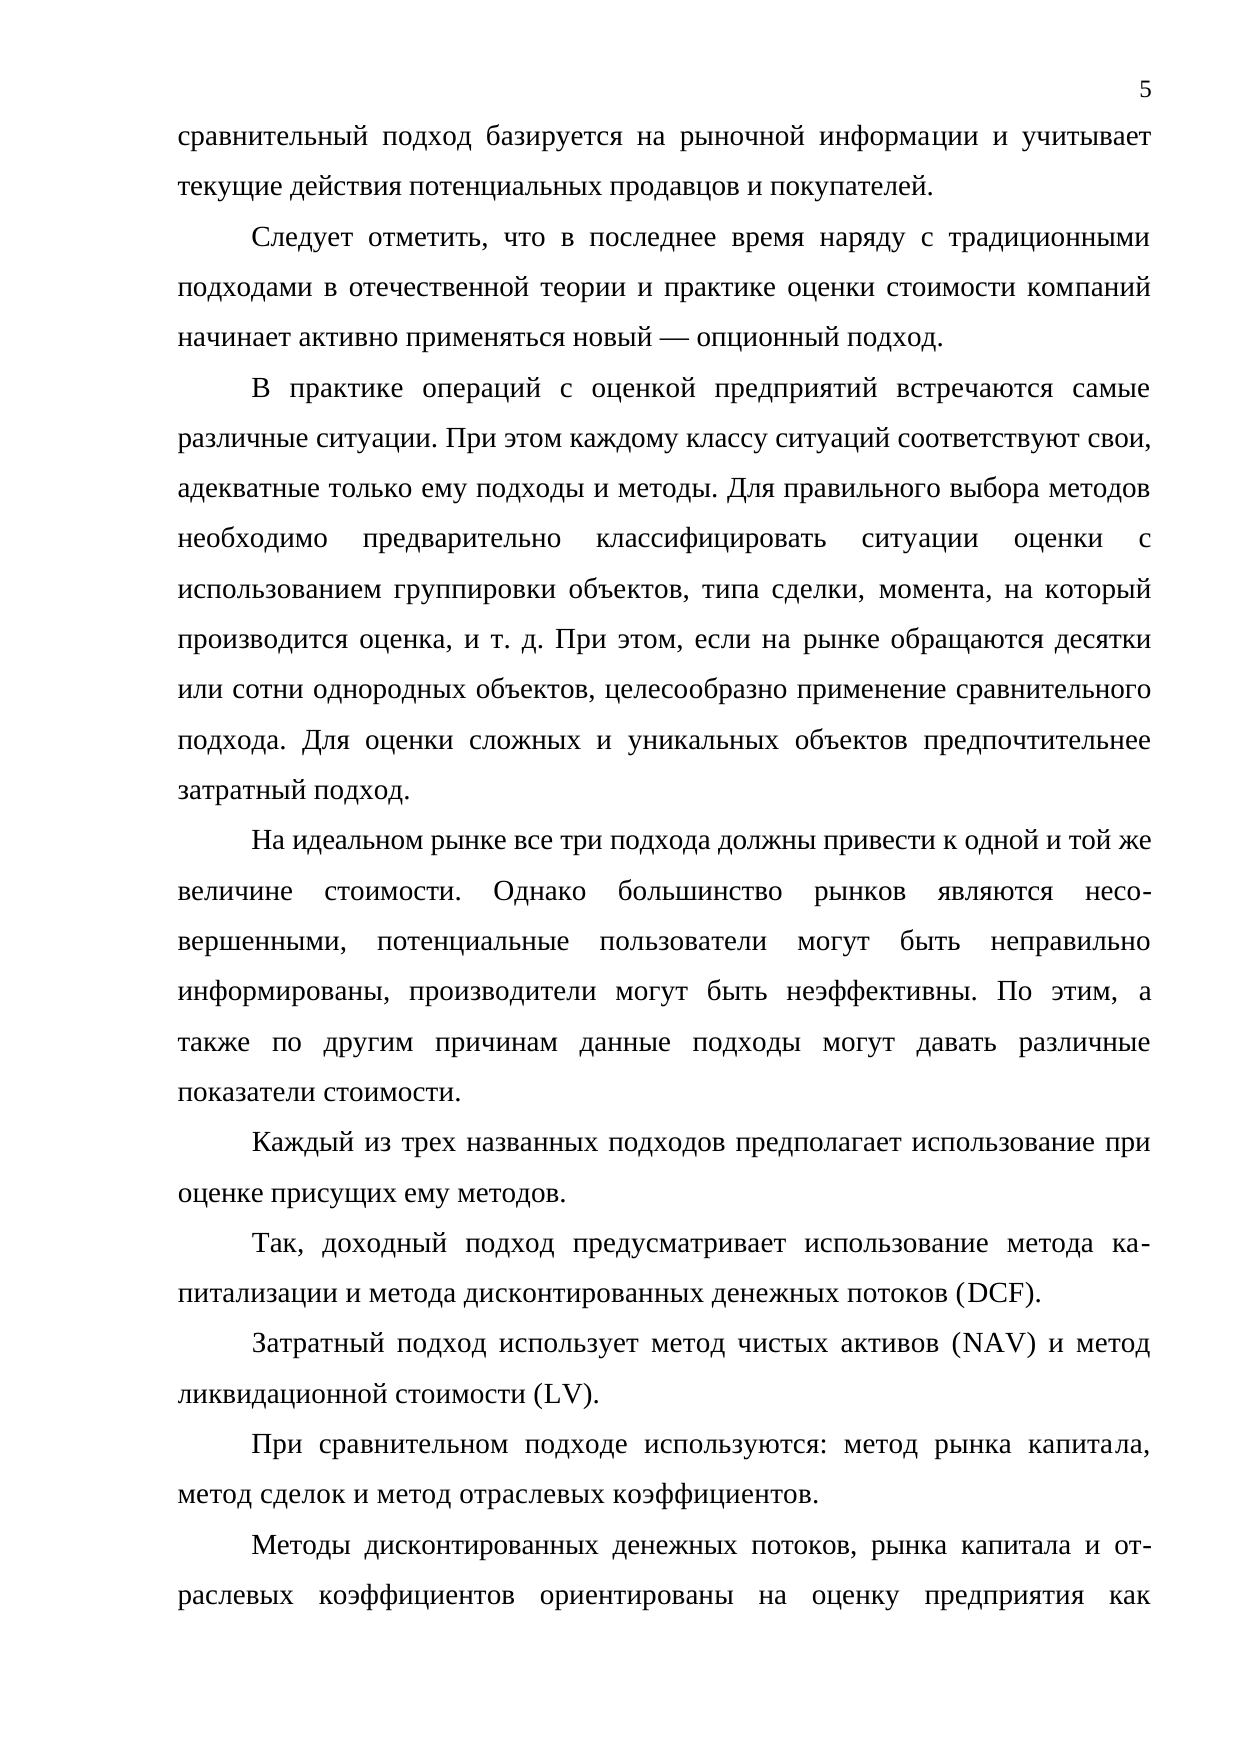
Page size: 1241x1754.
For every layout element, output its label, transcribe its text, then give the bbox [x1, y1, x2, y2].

text При сравнительном подходе используются: метод рынка капитала, метод сделок и метод отраслевых коэффициентов. [177, 1426, 1150, 1510]
text Следует отметить, что в последнее время наряду с традиционными подходами в отечественной теории и практике оценки стоимости компаний начинает активно применяться новый — опционный подход. [177, 219, 1151, 353]
text Каждый из трех названных подходов предполагает использование при оценке присущих ему методов. [178, 1124, 1152, 1208]
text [177, 118, 1152, 202]
text Затратный подход использует метод чистых активов (NAV) и метод ликвидационной стоимости (LV). [178, 1326, 1150, 1409]
text В практике операций с оценкой предприятий встречаются самые различные ситуации. При этом каждому классу ситуаций соответствуют свои, адекватные только ему подходы и методы. Для правильного выбора методов необходимо предварительно классифицировать ситуации оценки с использованием группировки объектов, типа сделки, момента, на который производится оценка, и т. д. При этом, если на рынке обращаются десятки или сотни однородных объектов, целесообразно применение сравнительного подхода. Для оценки сложных и уникальных объектов предпочтительнее затратный подход. [177, 370, 1152, 806]
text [177, 1527, 1152, 1611]
text На идеальном рынке все три подхода должны привести к одной и той же величине стоимости. Однако большинство рынков являются несовершенными, потенциальные пользователи могут быть неправильно информированы, производители могут быть неэффективны. По этим, а также по другим причинам данные подходы могут давать различные показатели стоимости. [177, 822, 1152, 1108]
text Так, доходный подход предусматривает использование метода капитализации и метода дисконтированных денежных потоков (DCF). [178, 1225, 1150, 1309]
